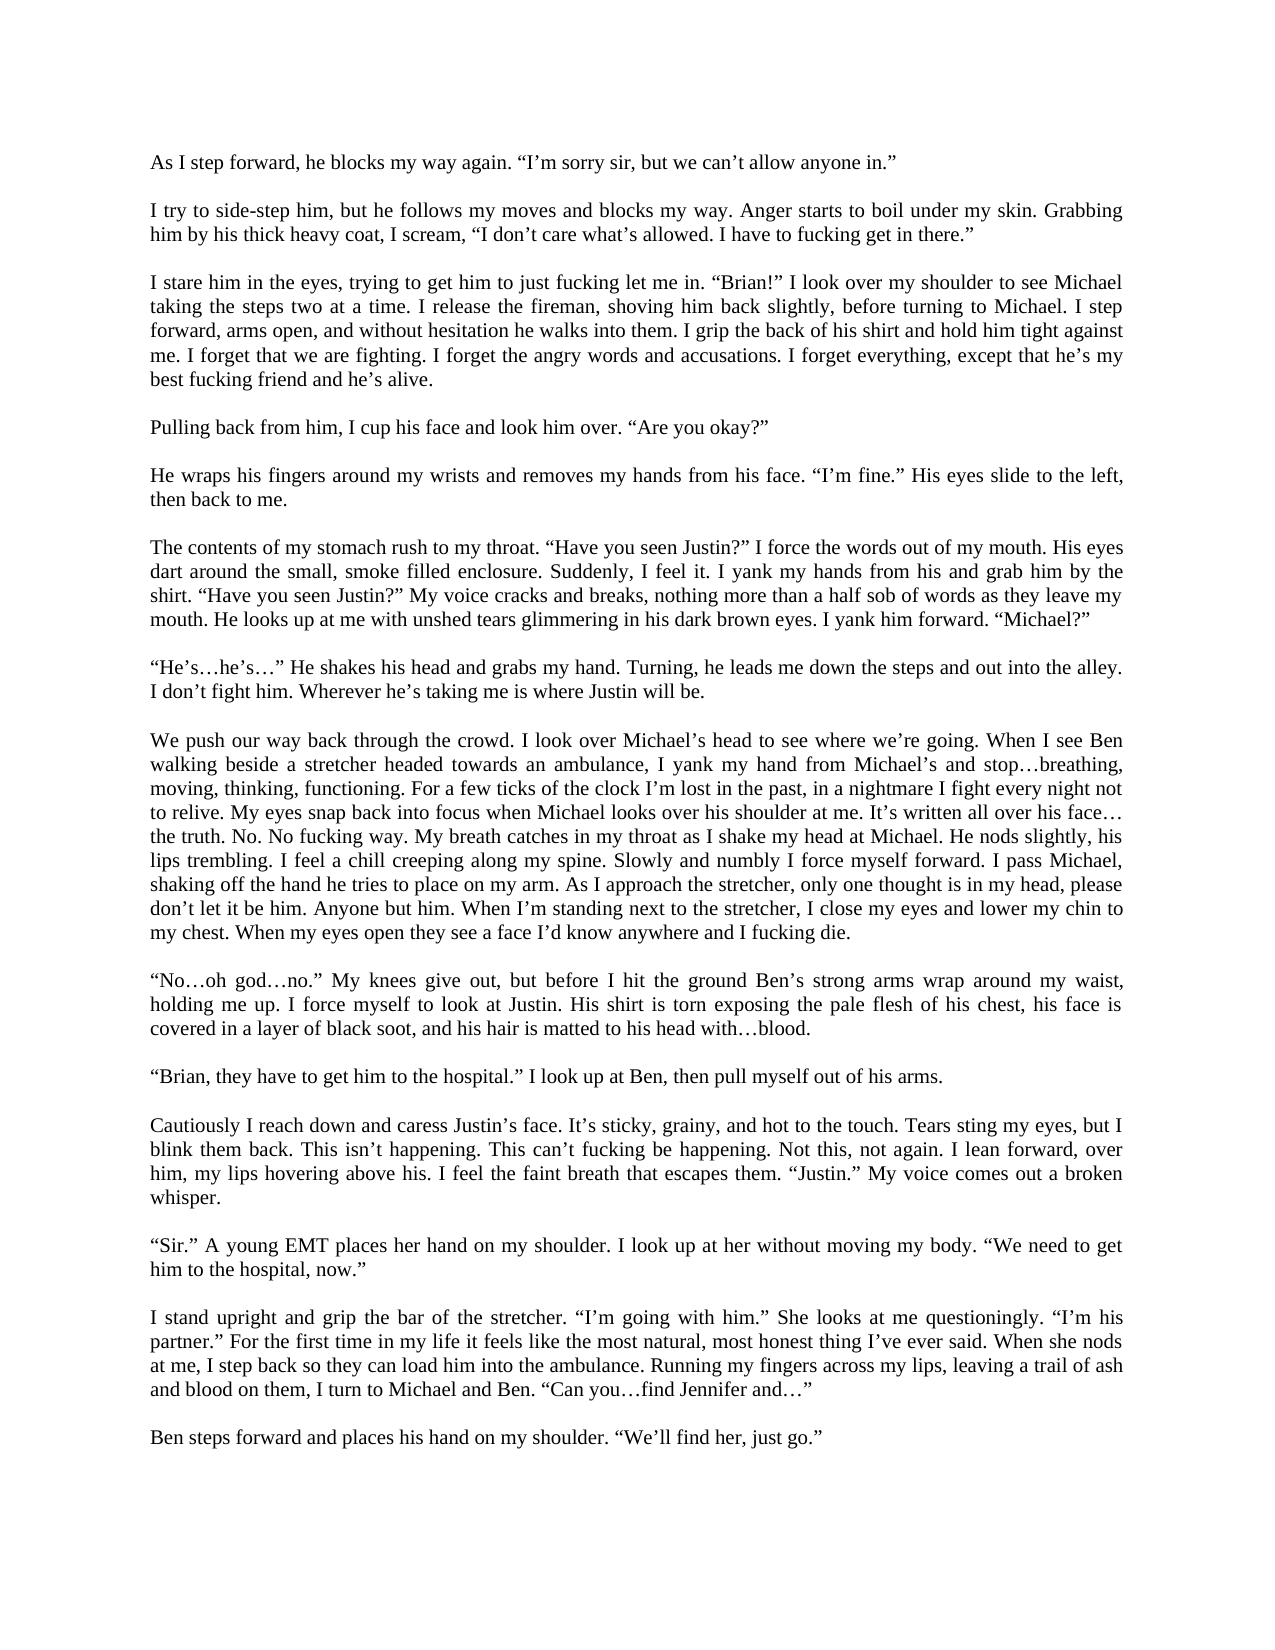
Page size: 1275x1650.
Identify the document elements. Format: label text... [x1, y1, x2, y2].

text I try to side-step him, but he follows my moves and blocks my way. Anger starts to boil under my skin. Grabbing him by his thick heavy coat, I scream, “I don’t care what’s allowed. I have to fucking get in there.” [150, 198, 1125, 246]
text The contents of my stomach rush to my throat. “Have you seen Justin?” I force the words out of my mouth. His eyes dart around the small, smoke filled enclosure. Suddenly, I feel it. I yank my hands from his and grab him by the shirt. “Have you seen Justin?” My voice cracks and breaks, nothing more than a half sob of words as they leave my mouth. He looks up at me with unshed tears glimmering in his dark brown eyes. I yank him forward. “Michael?” [150, 535, 1125, 631]
text I stand upright and grip the bar of the stretcher. “I’m going with him.” She looks at me questioningly. “I’m his partner.” For the first time in my life it feels like the most natural, most honest thing I’ve ever said. When she nods at me, I step back so they can load him into the ambulance. Running my fingers across my lips, leaving a trail of ash and blood on them, I turn to Michael and Ben. “Can you…find Jennifer and…” [150, 1305, 1125, 1401]
text “No…oh god…no.” My knees give out, but before I hit the ground Ben’s strong arms wrap around my waist, holding me up. I force myself to look at Justin. His shirt is torn exposing the pale flesh of his chest, his face is covered in a layer of black soot, and his hair is matted to his head with…blood. [150, 968, 1125, 1040]
text Ben steps forward and places his hand on my shoulder. “We’ll find her, just go.” [150, 1425, 1125, 1449]
text I stare him in the eyes, trying to get him to just fucking let me in. “Brian!” I look over my shoulder to see Michael taking the steps two at a time. I release the fireman, shoving him back slightly, before turning to Michael. I step forward, arms open, and without hesitation he walks into them. I grip the back of his shirt and hold him tight against me. I forget that we are fighting. I forget the angry words and accusations. I forget everything, except that he’s my best fucking friend and he’s alive. [150, 270, 1125, 391]
text “He’s…he’s…” He shakes his head and grabs my hand. Turning, he leads me down the steps and out into the alley. I don’t fight him. Wherever he’s taking me is where Justin will be. [150, 655, 1125, 703]
text “Brian, they have to get him to the hospital.” I look up at Ben, then pull myself out of his arms. [150, 1064, 1125, 1088]
text As I step forward, he blocks my way again. “I’m sorry sir, but we can’t allow anyone in.” [150, 150, 1125, 174]
text Pulling back from him, I cup his face and look him over. “Are you okay?” [150, 415, 1125, 439]
text “Sir.” A young EMT places her hand on my shoulder. I look up at her without moving my body. “We need to get him to the hospital, now.” [150, 1233, 1125, 1281]
text He wraps his fingers around my wrists and removes my hands from his face. “I’m fine.” His eyes slide to the left, then back to me. [150, 463, 1125, 511]
text We push our way back through the crowd. I look over Michael’s head to see where we’re going. When I see Ben walking beside a stretcher headed towards an ambulance, I yank my hand from Michael’s and stop…breathing, moving, thinking, functioning. For a few ticks of the clock I’m lost in the past, in a nightmare I fight every night not to relive. My eyes snap back into focus when Michael looks over his shoulder at me. It’s written all over his face…the truth. No. No fucking way. My breath catches in my throat as I shake my head at Michael. He nods slightly, his lips trembling. I feel a chill creeping along my spine. Slowly and numbly I force myself forward. I pass Michael, shaking off the hand he tries to place on my arm. As I approach the stretcher, only one thought is in my head, please don’t let it be him. Anyone but him. When I’m standing next to the stretcher, I close my eyes and lower my chin to my chest. When my eyes open they see a face I’d know anywhere and I fucking die. [150, 727, 1125, 944]
text Cautiously I reach down and caress Justin’s face. It’s sticky, grainy, and hot to the touch. Tears sting my eyes, but I blink them back. This isn’t happening. This can’t fucking be happening. Not this, not again. I lean forward, over him, my lips hovering above his. I feel the faint breath that escapes them. “Justin.” My voice comes out a broken whisper. [150, 1112, 1125, 1209]
